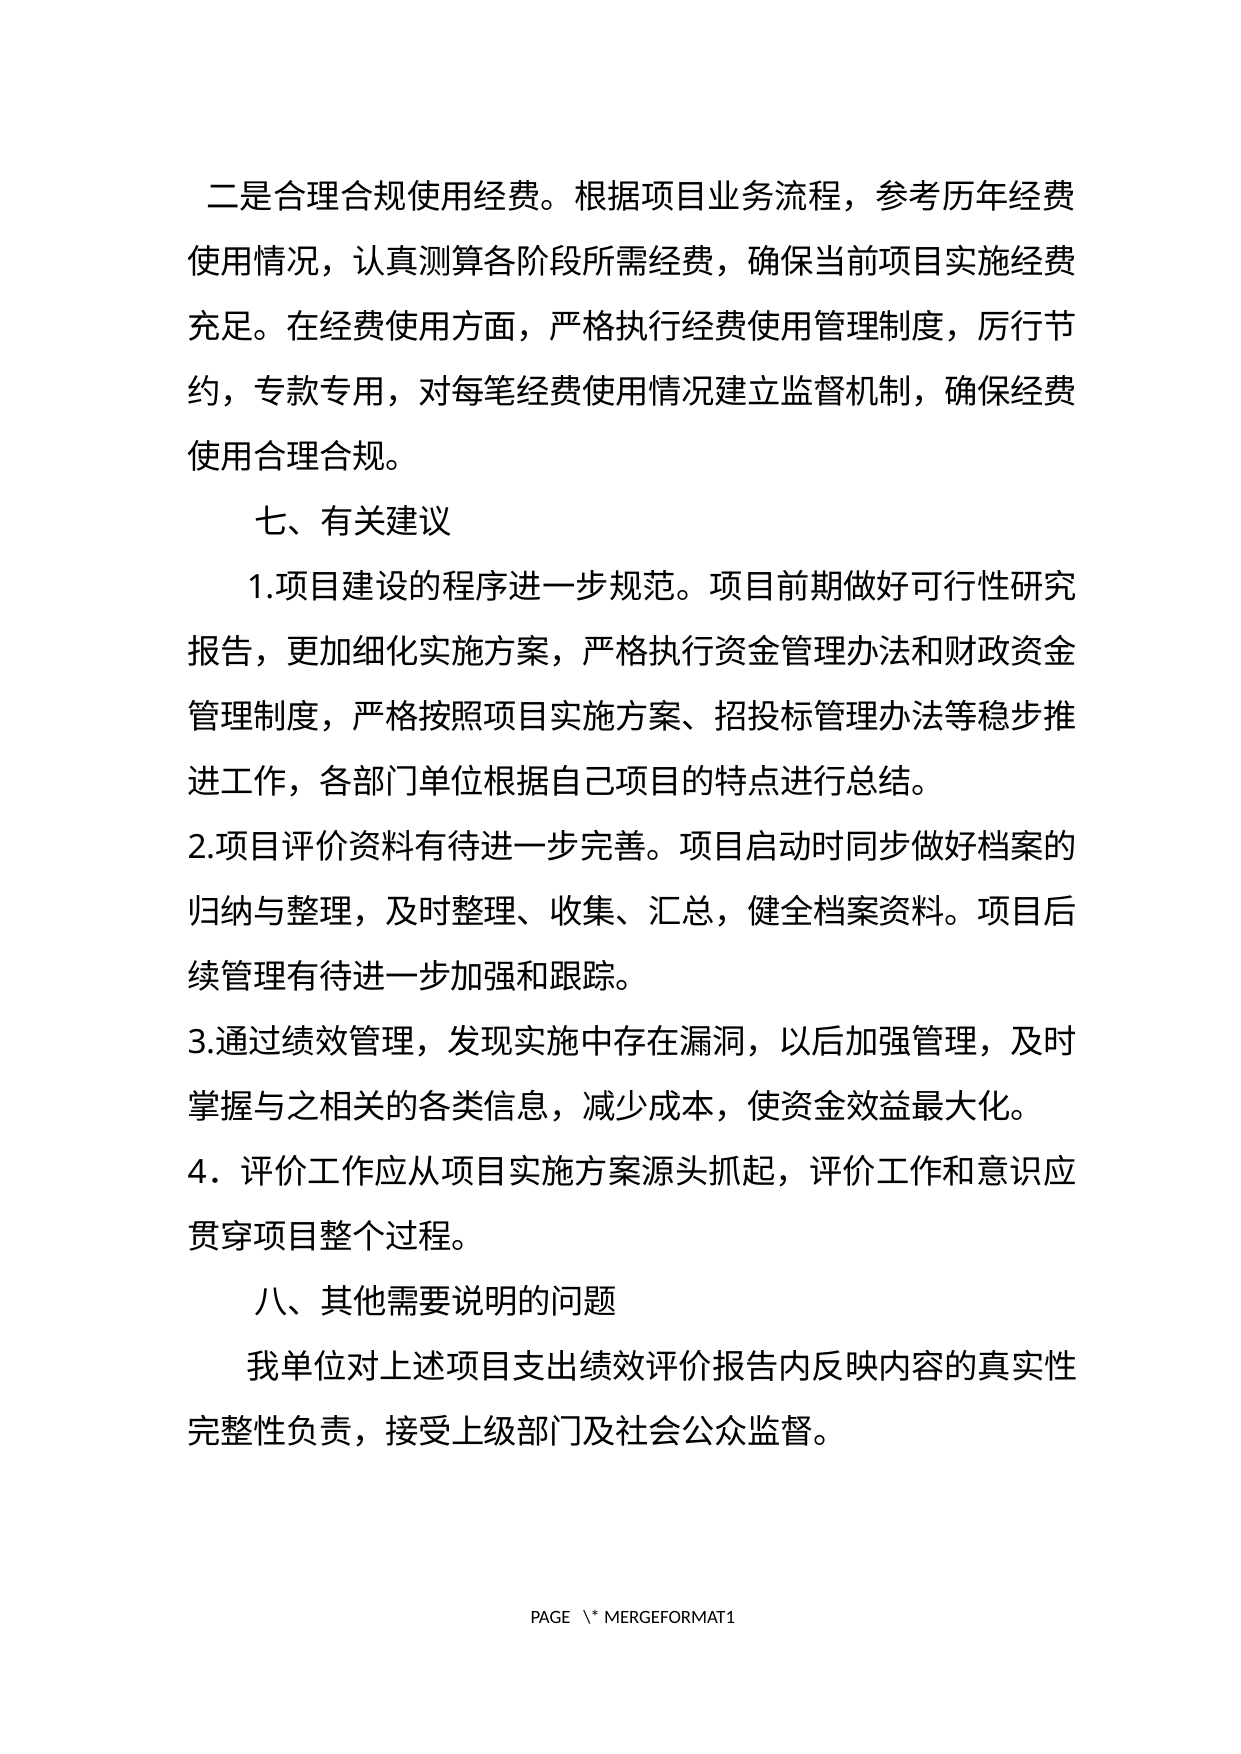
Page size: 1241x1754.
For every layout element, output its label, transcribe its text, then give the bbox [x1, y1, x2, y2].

text 八、其他需要说明的问题 [187, 1267, 1078, 1332]
text 七、有关建议 [187, 487, 1078, 552]
text 我单位对上述项目支出绩效评价报告内反映内容的真实性、完整性负责，接受上级部门及社会公众监督。 [187, 1332, 1078, 1462]
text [187, 162, 1078, 487]
text 1.项目建设的程序进一步规范。项目前期做好可行性研究报告，更加细化实施方案，严格执行资金管理办法和财政资金管理制度，严格按照项目实施方案、招投标管理办法等稳步推进工作，各部门单位根据自己项目的特点进行总结。 2.项目评价资料有待进一步完善。项目启动时同步做好档案的归纳与整理，及时整理、收集、汇总，健全档案资料。项目后续管理有待进一步加强和跟踪。 3.通过绩效管理，发现实施中存在漏洞，以后加强管理，及时掌握与之相关的各类信息，减少成本，使资金效益最大化。 4．评价工作应从项目实施方案源头抓起，评价工作和意识应贯穿项目整个过程。 [187, 552, 1078, 1267]
